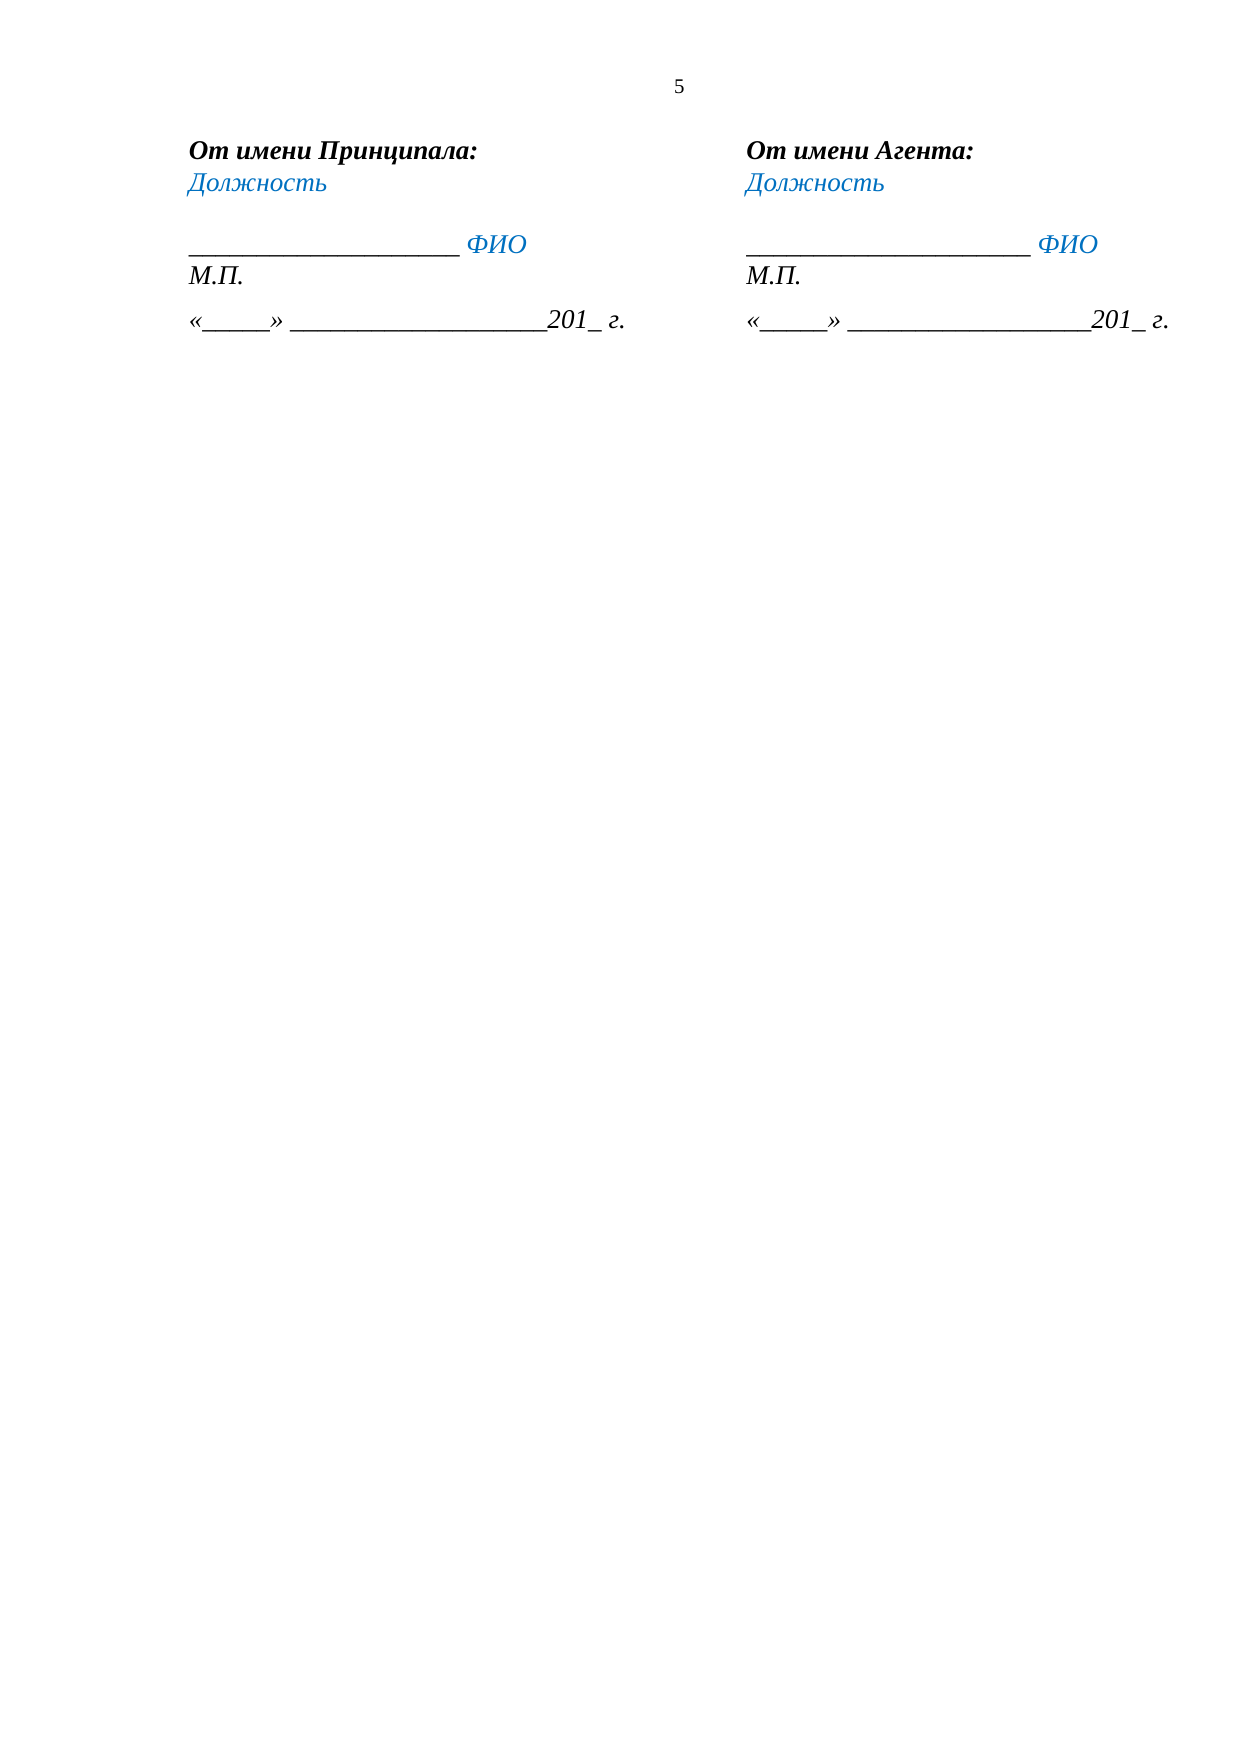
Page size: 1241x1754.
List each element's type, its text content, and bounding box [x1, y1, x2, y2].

table_header От имени Агента: Должность _____________________ ФИО М.П. «_____» __________________201_ г. [735, 122, 1240, 395]
table_header От имени Принципала: Должность ____________________ ФИО М.П. «_____» ___________________201_ г. [177, 122, 735, 395]
